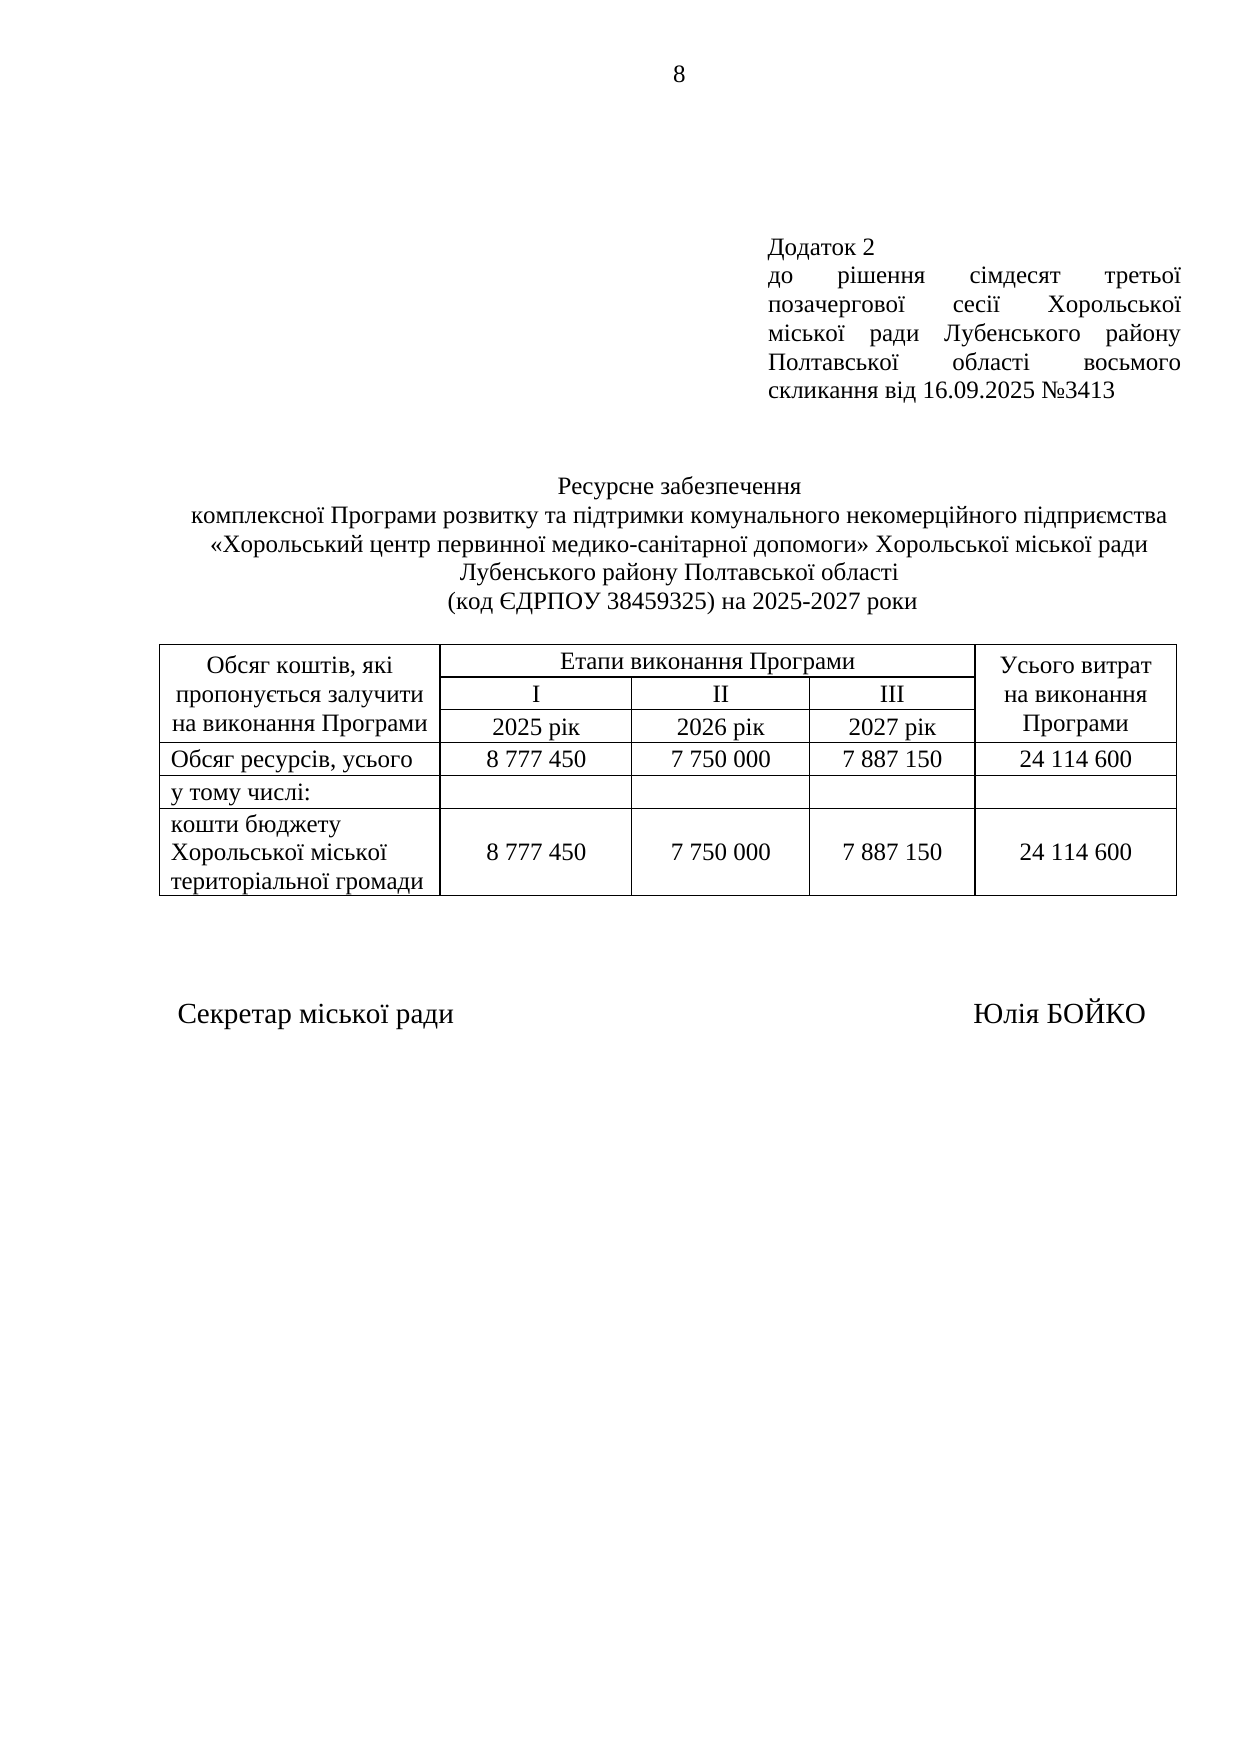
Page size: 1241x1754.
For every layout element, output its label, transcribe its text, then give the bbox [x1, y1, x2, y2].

text Додаток 2 [693, 232, 1181, 260]
table_cell 24 114 600 [976, 743, 1176, 775]
table_cell [976, 776, 1176, 808]
table_cell І [441, 678, 631, 709]
text Секретар міської ради Юлія БОЙКО [177, 997, 1181, 1030]
table_cell 7 750 000 [632, 809, 809, 895]
text (код ЄДРПОУ 38459325) на 2025-2027 роки [177, 586, 1181, 615]
table_cell 2025 рік [441, 710, 631, 742]
table_cell 8 777 450 [441, 809, 631, 895]
table_cell кошти бюджету Хорольської міської територіальної громади [160, 809, 439, 895]
table_header Усього витрат на виконання Програми [976, 645, 1176, 742]
table_header Обсяг коштів, які пропонується залучити на виконання Програми [160, 645, 439, 742]
table_cell 2027 рік [810, 710, 974, 742]
table_cell Обсяг ресурсів, усього [160, 743, 439, 775]
table_cell 8 777 450 [441, 743, 631, 775]
text Ресурсне забезпечення [177, 471, 1181, 500]
table_cell 7 887 150 [810, 809, 974, 895]
table_cell ІІ [632, 678, 809, 709]
table_cell у тому числі: [160, 776, 439, 808]
table_cell [441, 776, 631, 808]
table_header Етапи виконання Програми [441, 645, 974, 676]
table_cell 7 750 000 [632, 743, 809, 775]
table_cell 7 887 150 [810, 743, 974, 775]
table_cell 2026 рік [632, 710, 809, 742]
text комплексної Програми розвитку та підтримки комунального некомерційного підприємства «Хорольський центр первинної медико-санітарної допомоги» Хорольської міської ради Лубенського району Полтавської області [177, 500, 1181, 586]
table_cell [810, 776, 974, 808]
text до рішення сімдесят третьої позачергової сесії Хорольської міської ради Лубенського району Полтавської області восьмого скликання від 16.09.2025 №3413 [768, 260, 1181, 404]
table_cell [632, 776, 809, 808]
table_cell 24 114 600 [976, 809, 1176, 895]
table_cell ІІІ [810, 678, 974, 709]
